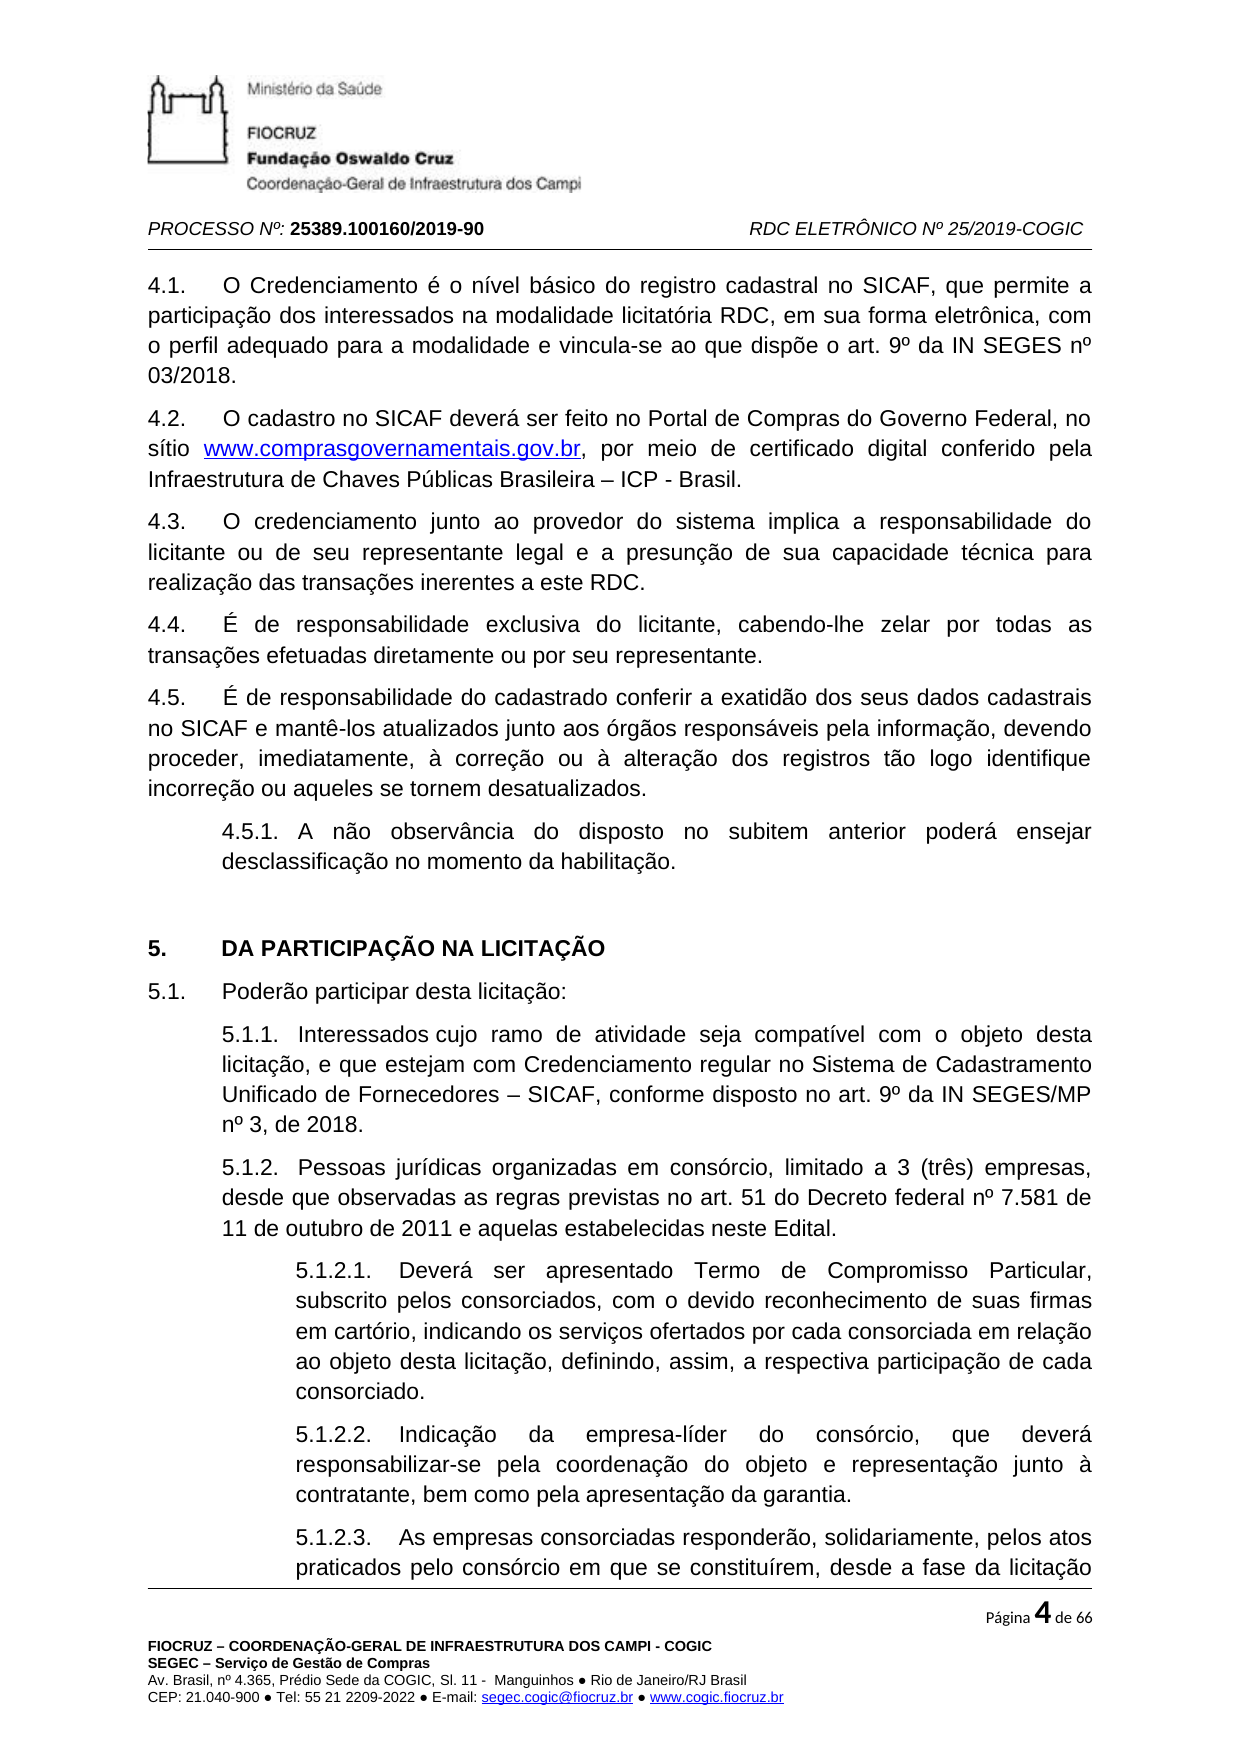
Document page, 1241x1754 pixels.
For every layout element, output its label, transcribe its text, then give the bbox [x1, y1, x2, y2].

list O credenciamento junto ao provedor do sistema implica a responsabilidade do licitante ou de seu representante legal e a presunção de sua capacidade técnica para realização das transações inerentes a este RDC. [148, 508, 1092, 595]
list Indicação da empresa-líder do consórcio, que deverá responsabilizar-se pela coordenação do objeto e representação junto à contratante, bem como pela apresentação da garantia. [295, 1421, 1092, 1507]
list Deverá ser apresentado Termo de Compromisso Particular, subscrito pelos consorciados, com o devido reconhecimento de suas firmas em cartório, indicando os serviços ofertados por cada consorciada em relação ao objeto desta licitação, definindo, assim, a respectiva participação de cada consorciado. [295, 1257, 1092, 1404]
list O cadastro no SICAF deverá ser feito no Portal de Compras do Governo Federal, no sítio www.comprasgovernamentais.gov.br, por meio de certificado digital conferido pela Infraestrutura de Chaves Públicas Brasileira – ICP - Brasil. [148, 405, 1092, 492]
list DA PARTICIPAÇÃO NA LICITAÇÃO [148, 935, 1092, 962]
list É de responsabilidade exclusiva do licitante, cabendo-lhe zelar por todas as transações efetuadas diretamente ou por seu representante. [148, 611, 1092, 668]
list Interessados cujo ramo de atividade seja compatível com o objeto desta licitação, e que estejam com Credenciamento regular no Sistema de Cadastramento Unificado de Fornecedores – SICAF, conforme disposto no art. 9º da IN SEGES/MP nº 3, de 2018. [222, 1021, 1092, 1138]
list Pessoas jurídicas organizadas em consórcio, limitado a 3 (três) empresas, desde que observadas as regras previstas no art. 51 do Decreto federal nº 7.581 de 11 de outubro de 2011 e aquelas estabelecidas neste Edital. [222, 1154, 1092, 1241]
picture [147, 75, 582, 193]
list A não observância do disposto no subitem anterior poderá ensejar desclassificação no momento da habilitação. [222, 818, 1092, 874]
list Poderão participar desta licitação: [148, 978, 1092, 1004]
list É de responsabilidade do cadastrado conferir a exatidão dos seus dados cadastrais no SICAF e mantê-los atualizados junto aos órgãos responsáveis pela informação, devendo proceder, imediatamente, à correção ou à alteração dos registros tão logo identifique incorreção ou aqueles se tornem desatualizados. [148, 684, 1092, 801]
list O Credenciamento é o nível básico do registro cadastral no SICAF, que permite a participação dos interessados na modalidade licitatória RDC, em sua forma eletrônica, com o perfil adequado para a modalidade e vincula-se ao que dispõe o art. 9º da IN SEGES nº 03/2018. [148, 272, 1092, 389]
